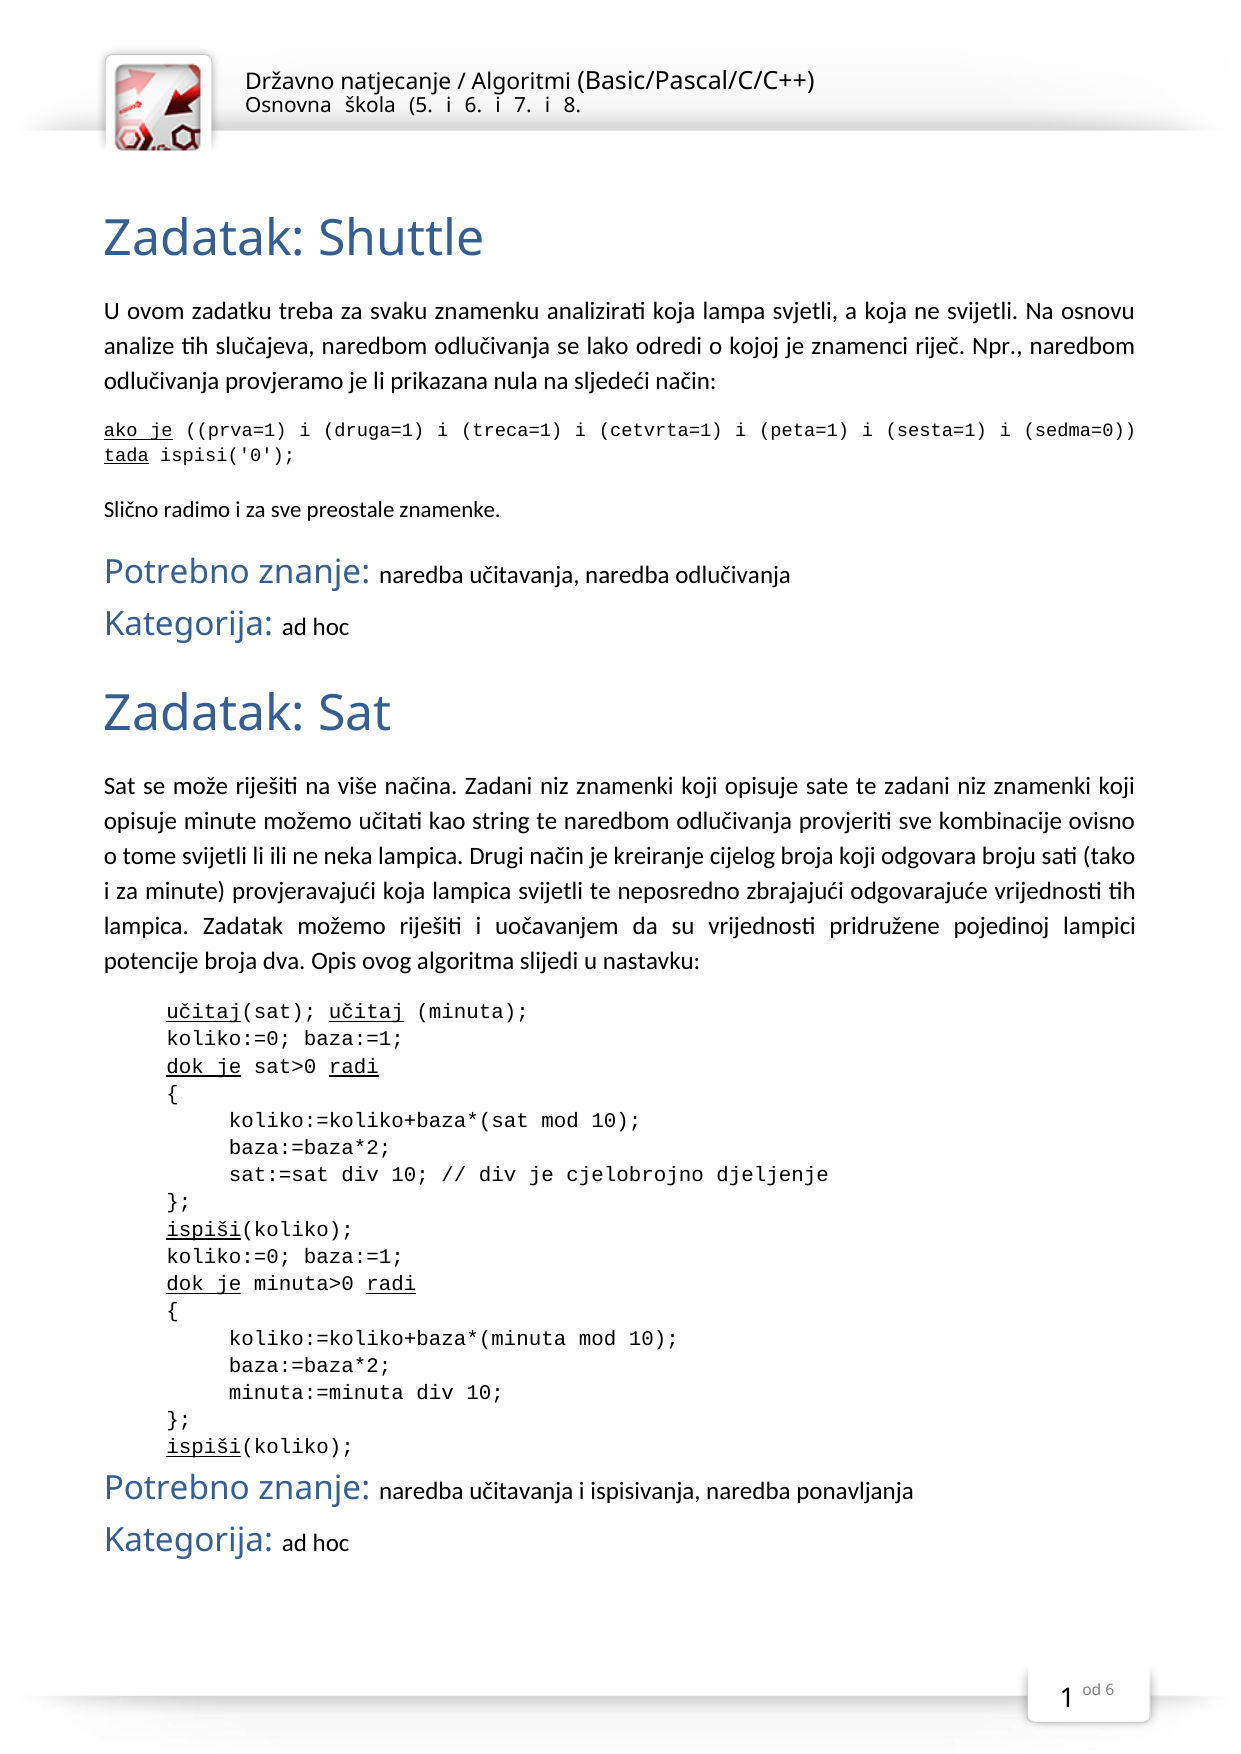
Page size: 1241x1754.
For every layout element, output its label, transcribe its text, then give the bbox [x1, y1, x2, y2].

text U ovom zadatku treba za svaku znamenku analizirati koja lampa svjetli, a koja ne svijetli. Na osnovu analize tih slučajeva, naredbom odlučivanja se lako odredi o kojoj je znamenci riječ. Npr., naredbom odlučivanja provjeramo je li prikazana nula na sljedeći način: [103, 295, 1137, 396]
text koliko:=koliko+baza*(minuta mod 10); [103, 1327, 1137, 1351]
text minuta:=minuta div 10; [103, 1382, 1137, 1406]
text }; [103, 1192, 1137, 1215]
subtitle Zadatak: Shuttle [103, 202, 1137, 270]
text dok je sat>0 radi [103, 1056, 1137, 1079]
text dok je minuta>0 radi [103, 1273, 1137, 1297]
subtitle Kategorija: ad hoc [103, 600, 1137, 646]
text koliko:=koliko+baza*(sat mod 10); [103, 1110, 1137, 1134]
text baza:=baza*2; [103, 1137, 1137, 1161]
picture [18, 36, 1230, 155]
subtitle Zadatak: Sat [103, 677, 1137, 745]
text Sat se može riješiti na više načina. Zadani niz znamenki koji opisuje sate te zadani niz znamenki koji opisuje minute možemo učitati kao string te naredbom odlučivanja provjeriti sve kombinacije ovisno o tome svijetli li ili ne neka lampica. Drugi način je kreiranje cijelog broja koji odgovara broju sati (tako i za minute) provjeravajući koja lampica svijetli te neposredno zbrajajući odgovarajuće vrijednosti tih lampica. Zadatak možemo riješiti i uočavanjem da su vrijednosti pridružene pojedinoj lampici potencije broja dva. Opis ovog algoritma slijedi u nastavku: [103, 770, 1137, 976]
text ispiši(koliko); [103, 1219, 1137, 1242]
text }; [103, 1409, 1137, 1433]
text koliko:=0; baza:=1; [103, 1028, 1137, 1052]
text { [103, 1083, 1137, 1106]
text Slično radimo i za sve preostale znamenke. [103, 495, 1137, 523]
text ispiši(koliko); [103, 1436, 1137, 1460]
text baza:=baza*2; [103, 1355, 1137, 1378]
picture [13, 1664, 1226, 1754]
subtitle ako je ((prva=1) i (druga=1) i (treca=1) i (cetvrta=1) i (peta=1) i (sesta=1) i (sedma=0)) tada ispisi('0'); [103, 421, 1137, 467]
subtitle Potrebno znanje: naredba učitavanja, naredba odlučivanja [103, 548, 1137, 593]
text sat:=sat div 10; // div je cjelobrojno djeljenje [103, 1164, 1137, 1188]
text učitaj(sat); učitaj (minuta); [103, 1001, 1137, 1025]
text { [103, 1300, 1137, 1324]
subtitle Kategorija: ad hoc [103, 1516, 1137, 1561]
text koliko:=0; baza:=1; [103, 1246, 1137, 1269]
subtitle Potrebno znanje: naredba učitavanja i ispisivanja, naredba ponavljanja [103, 1463, 1137, 1509]
